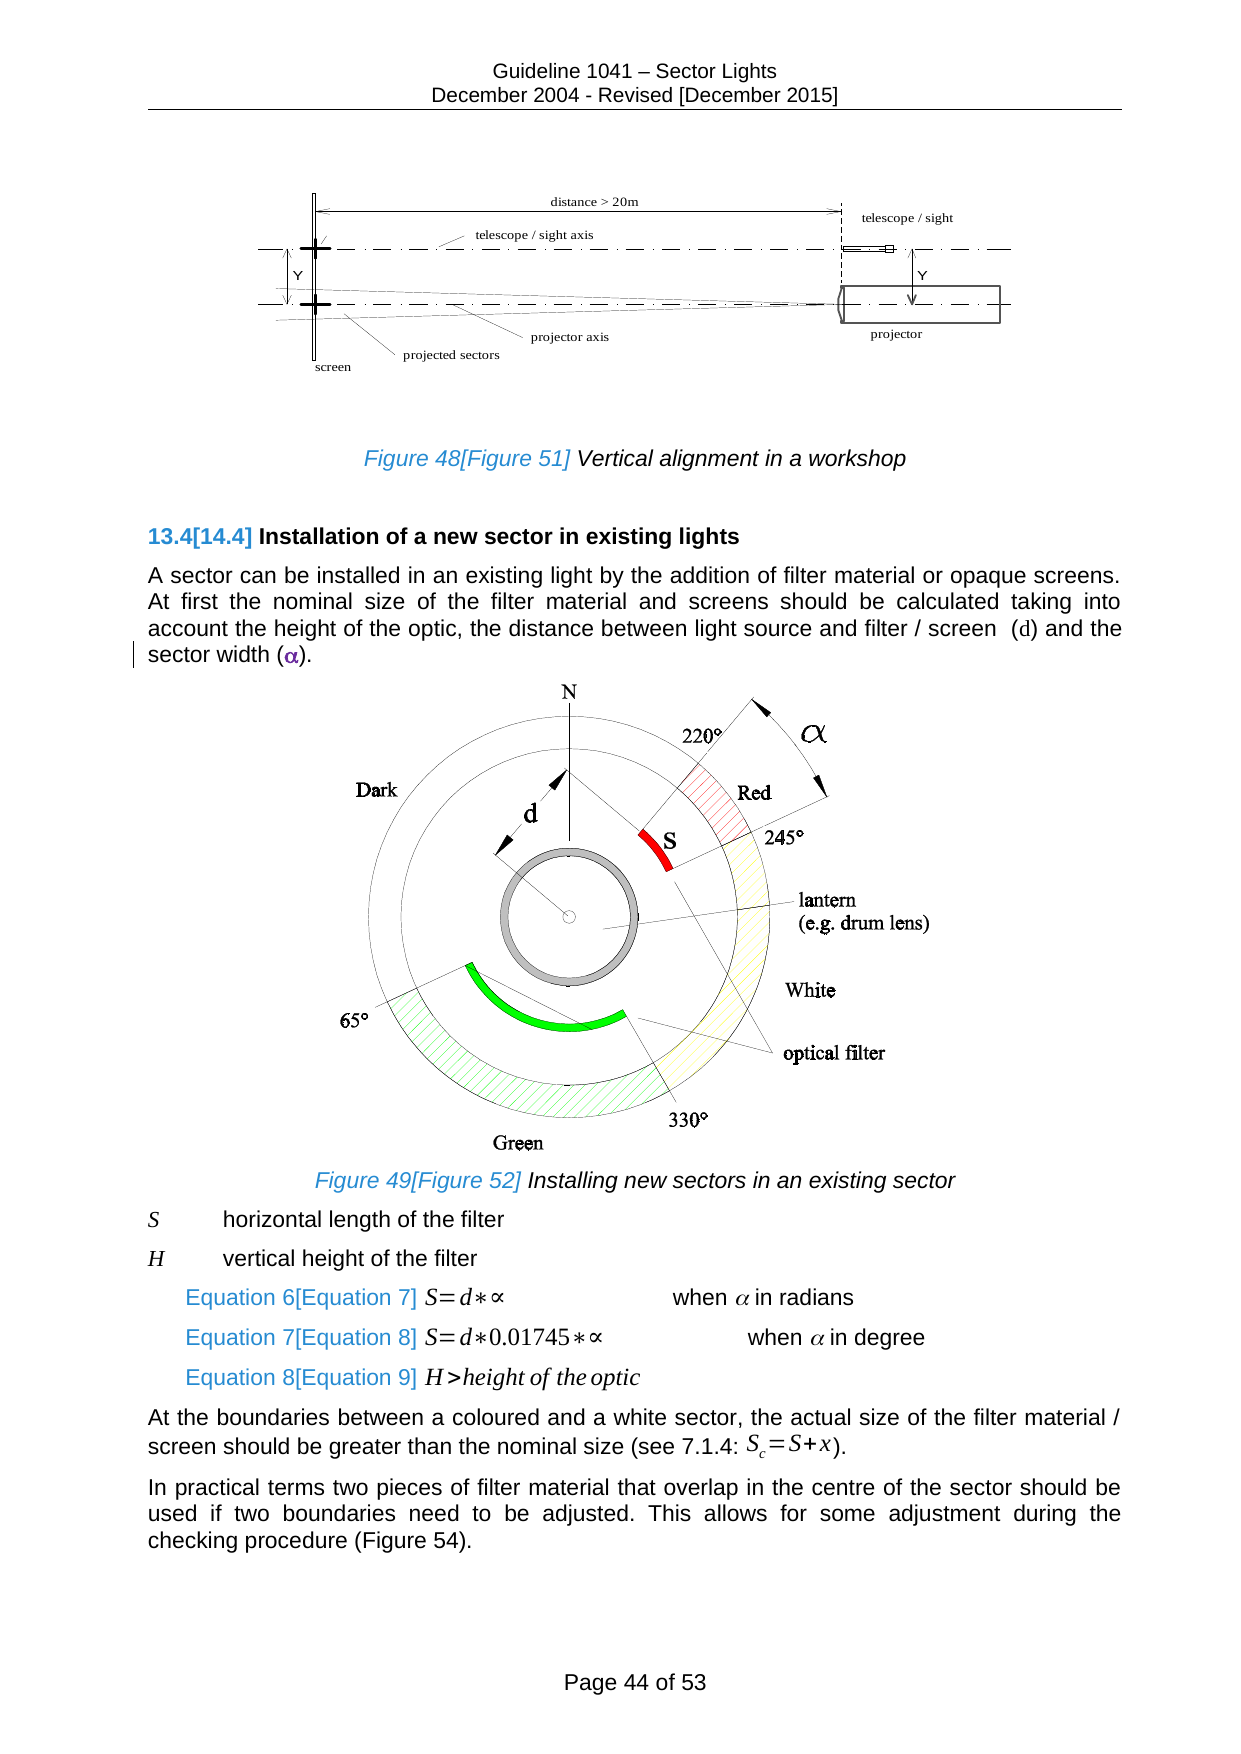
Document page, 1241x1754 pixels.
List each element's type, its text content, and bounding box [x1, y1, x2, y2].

text In practical terms two pieces of filter material that overlap in the centre of the sector should be used if two boundaries need to be adjusted. This allows for some adjustment during the checking procedure (Figure 54). [148, 1474, 1122, 1553]
text when  in degree [185, 1323, 1122, 1351]
text At the boundaries between a coloured and a white sector, the actual size of the filter material / screen should be greater than the nominal size (see 7.1.4: ). [148, 1404, 1122, 1461]
text Installing new sectors in an existing sector [148, 1167, 1122, 1193]
text A sector can be installed in an existing light by the addition of filter material or opaque screens. At first the nominal size of the filter material and screens should be calculated taking into account the height of the optic, the distance between light source and filter / screen (d) and the sector width (). [148, 562, 1122, 667]
text H vertical height of the filter [148, 1244, 1122, 1271]
text when  in radians [185, 1283, 1122, 1311]
subtitle Installation of a new sector in existing lights [148, 523, 1122, 549]
text S horizontal length of the filter [148, 1206, 1122, 1232]
text Vertical alignment in a workshop [148, 445, 1122, 472]
